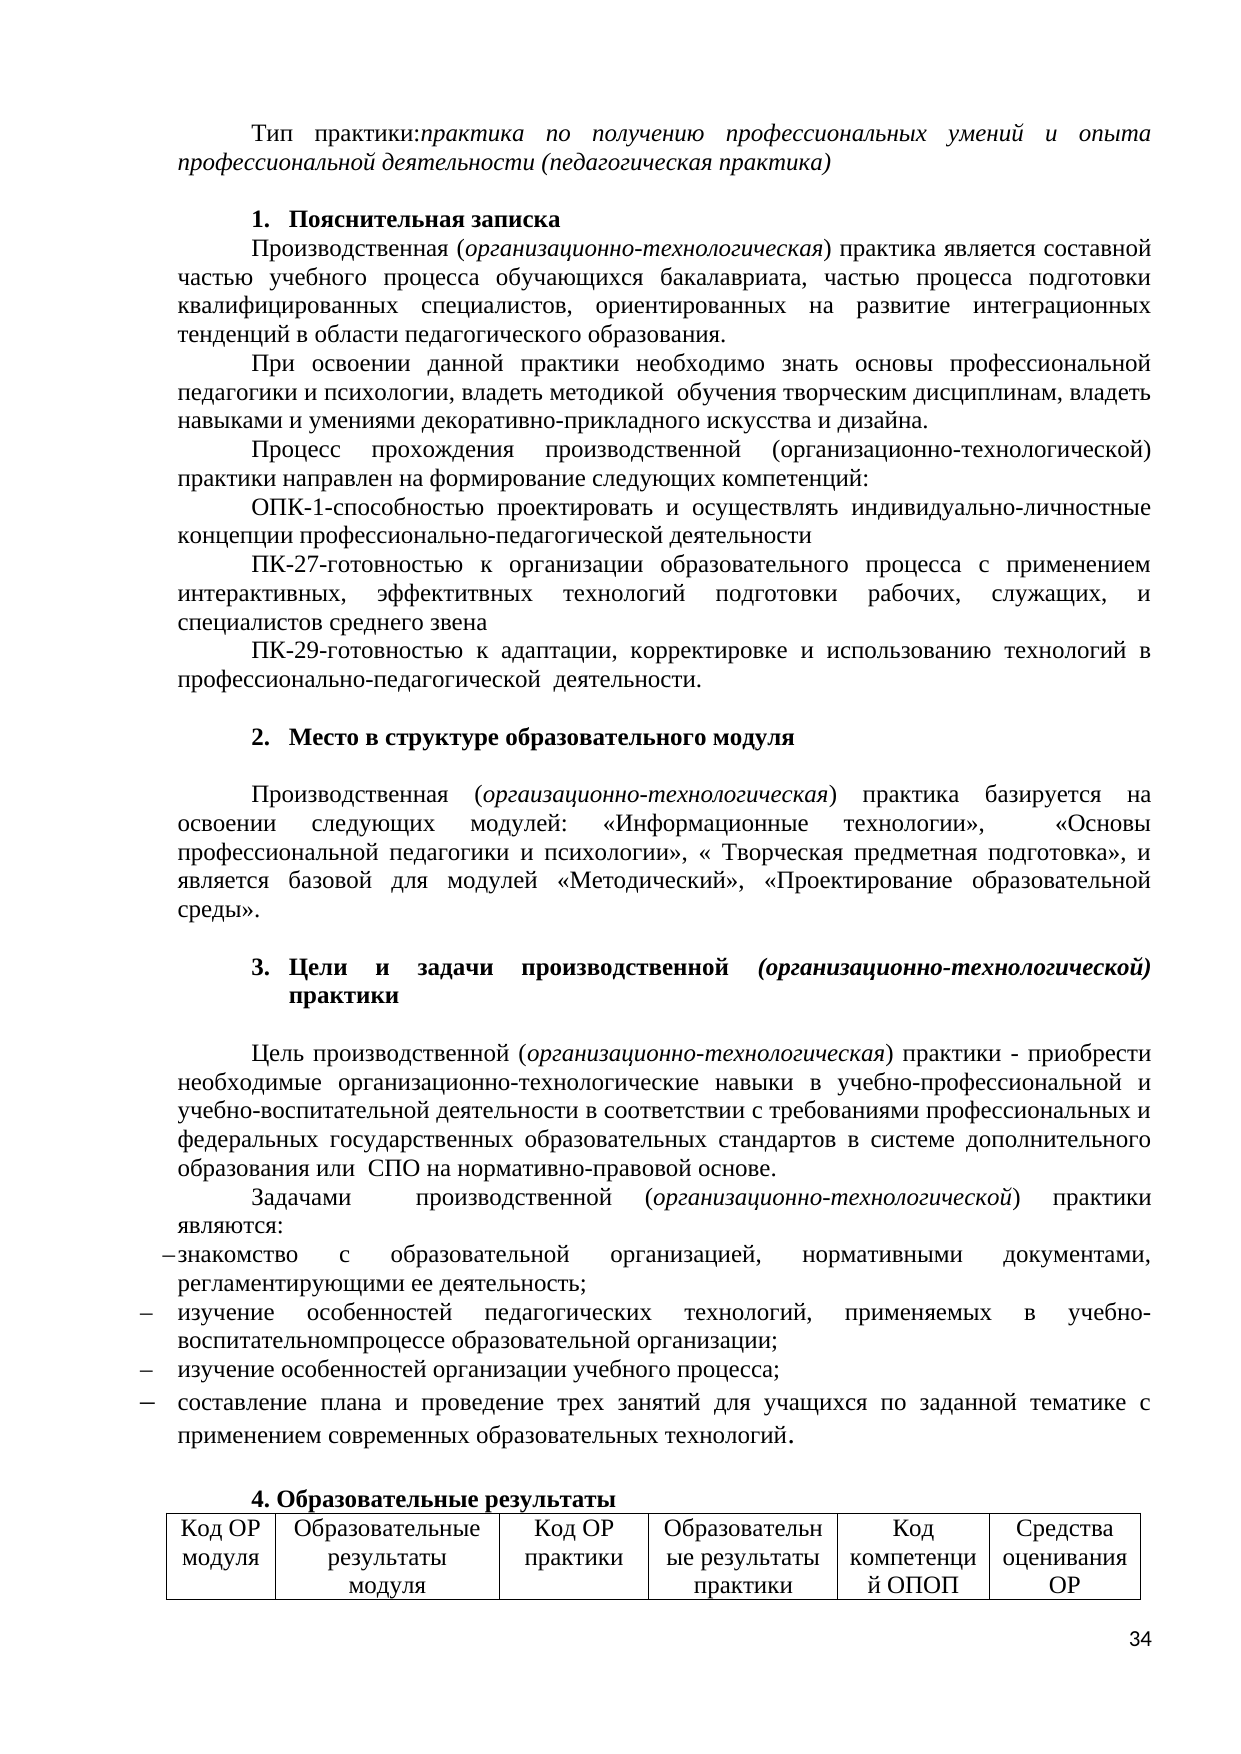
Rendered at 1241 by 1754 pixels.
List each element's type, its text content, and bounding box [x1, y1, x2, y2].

text Производственная (оргаизационно-технологическая) практика базируется на освоении следующих модулей: «Информационные технологии», «Основы профессиональной педагогики и психологии», « Творческая предметная подготовка», и является базовой для модулей «Методический», «Проектирование образовательной среды». [177, 779, 1152, 923]
text Задачами производственной (организационно-технологической) практики являются: [177, 1182, 1152, 1239]
list Пояснительная записка [251, 204, 1152, 233]
text Процесс прохождения производственной (организационно-технологической) практики направлен на формирование следующих компетенций: [177, 434, 1152, 492]
list Место в структуре образовательного модуля [251, 722, 1152, 751]
table_header Образовательные результаты практики [649, 1514, 837, 1599]
text ПК-29-готовностью к адаптации, корректировке и использованию технологий в профессионально-педагогической деятельности. [177, 636, 1152, 693]
table_header Код компетенций ОПОП [838, 1514, 989, 1599]
text При освоении данной практики необходимо знать основы профессиональной педагогики и психологии, владеть методикой обучения творческим дисциплинам, владеть навыками и умениями декоративно-прикладного искусства и дизайна. [177, 348, 1152, 434]
table_header Средства оценивания ОР [990, 1514, 1140, 1599]
text Тип практики:практика по получению профессиональных умений и опыта профессиональной деятельности (педагогическая практика) [177, 118, 1152, 176]
text ОПК-1-способностью проектировать и осуществлять индивидуально-личностные концепции профессионально-педагогической деятельности [177, 492, 1152, 549]
list изучение особенностей организации учебного процесса; [140, 1354, 1152, 1383]
text 4. Образовательные результаты [177, 1484, 1152, 1512]
text ПК-27-готовностью к организации образовательного процесса с применением интерактивных, эффектитвных технологий подготовки рабочих, служащих, и специалистов среднего звена [177, 549, 1152, 636]
text Цель производственной (организационно-технологическая) практики - приобрести необходимые организационно-технологические навыки в учебно-профессиональной и учебно-воспитательной деятельности в соответствии с требованиями профессиональных и федеральных государственных образовательных стандартов в системе дополнительного образования или СПО на нормативно-правовой основе. [177, 1038, 1152, 1182]
list составление плана и проведение трех занятий для учащихся по заданной тематике с применением современных образовательных технологий. [140, 1383, 1152, 1450]
table_header Код ОР модуля [167, 1514, 275, 1599]
list изучение особенностей педагогических технологий, применяемых в учебно-воспитательномпроцессе образовательной организации; [140, 1297, 1152, 1354]
table_header Образовательные результаты модуля [276, 1514, 499, 1599]
list Цели и задачи производственной (организационно-технологической) практики [251, 952, 1152, 1009]
list знакомство с образовательной организацией, нормативными документами, регламентирующими ее деятельность; [162, 1239, 1152, 1297]
text Производственная (организационно-технологическая) практика является составной частью учебного процесса обучающихся бакалавриата, частью процесса подготовки квалифицированных специалистов, ориентированных на развитие интеграционных тенденций в области педагогического образования. [177, 233, 1152, 348]
table_header Код ОР практики [500, 1514, 648, 1599]
